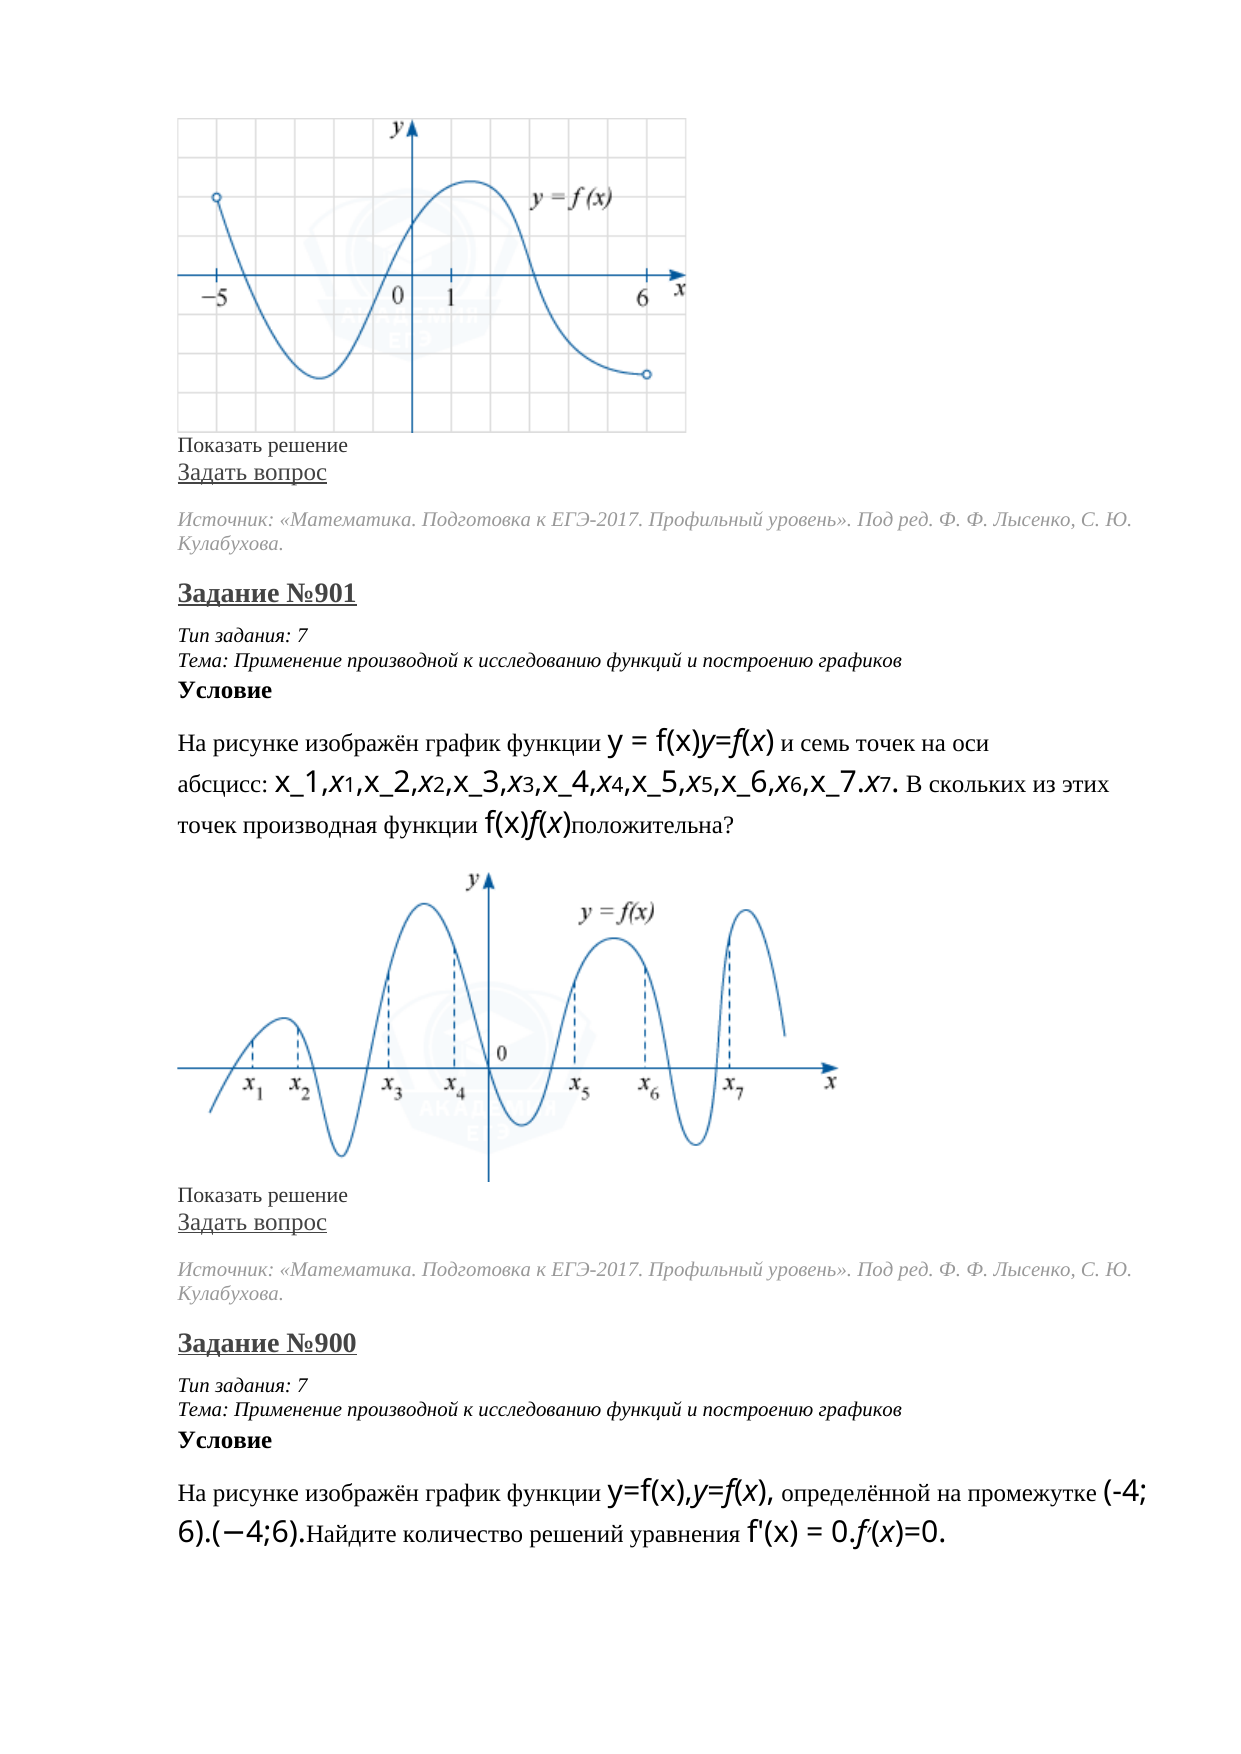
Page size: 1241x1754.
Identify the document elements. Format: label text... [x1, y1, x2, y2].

text Показать решение [177, 432, 1152, 457]
text Задание №901 [177, 576, 1152, 608]
picture [177, 872, 840, 1182]
text Показать решение [177, 1182, 1152, 1207]
text Задание №900 [177, 1326, 1152, 1358]
text На рисунке изображён график функции y = f(x)y=f(x) и семь точек на оси абсцисс: x_1,x​1​​,x_2,x​2​​,x_3,x​3​​,x_4,x​4​​,x_5,x​5​​,x_6,x​6​​,x_7.x​7​​. В скольких из этих точек производная функции f(x)f(x)положительна? [177, 719, 1152, 842]
text Тип задания: 7 Тема: Применение производной к исследованию функций и построению графиков [177, 623, 1152, 672]
text Условие [177, 672, 1152, 704]
text Тип задания: 7 Тема: Применение производной к исследованию функций и построению графиков [177, 1373, 1152, 1421]
text На рисунке изображён график функции y=f(x),y=f(x), определённой на промежутке (-4; 6).(−4;6).Найдите количество решений уравнения f'(x) = 0.f​′​​(x)=0. [177, 1469, 1152, 1551]
text Задать вопрос [177, 1207, 1152, 1236]
text Источник: «Математика. Подготовка к ЕГЭ-2017. Профильный уровень». Под ред. Ф. Ф. Лысенко, С. Ю. Кулабухова. [177, 1257, 1152, 1305]
text Источник: «Математика. Подготовка к ЕГЭ-2017. Профильный уровень». Под ред. Ф. Ф. Лысенко, С. Ю. Кулабухова. [177, 507, 1152, 555]
text Задать вопрос [177, 457, 1152, 486]
picture [177, 118, 687, 433]
text Условие [177, 1421, 1152, 1454]
